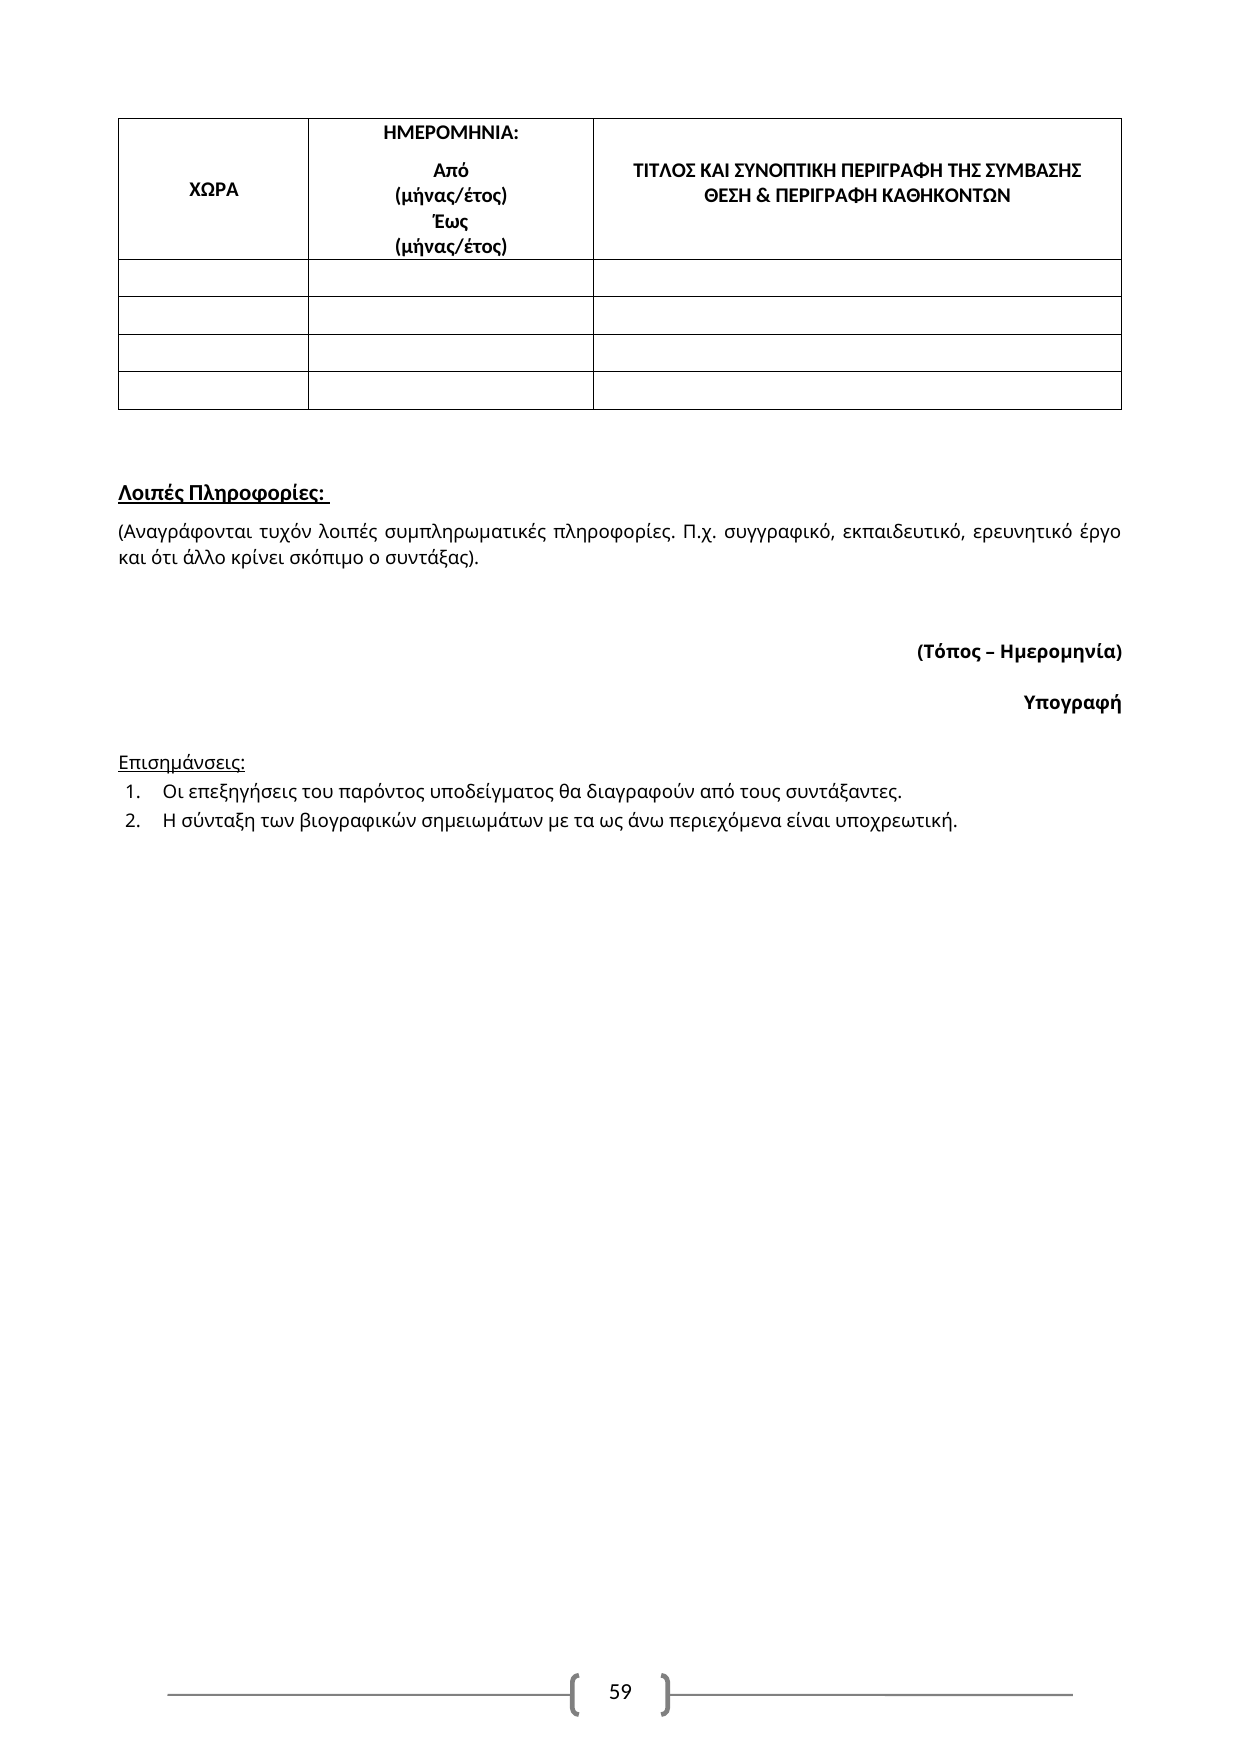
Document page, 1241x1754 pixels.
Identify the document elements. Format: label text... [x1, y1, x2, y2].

list Οι επεξηγήσεις του παρόντος υποδείγματος θα διαγραφούν από τους συντάξαντες. [125, 778, 1122, 804]
table_cell [119, 372, 308, 409]
text Υπογραφή [118, 689, 1122, 715]
table_cell [119, 297, 308, 334]
text Επισημάνσεις: [118, 749, 1122, 775]
table_cell [119, 260, 308, 296]
table_cell [594, 372, 1121, 409]
table_cell [309, 372, 593, 409]
table_cell [309, 260, 593, 296]
text (Τόπος – Ημερομηνία) [118, 638, 1122, 664]
table_header ΗΜΕΡΟΜΗΝΙΑ: Από (μήνας/έτος) Έως (μήνας/έτος) [309, 119, 593, 259]
table_cell [594, 260, 1121, 296]
table_cell [594, 297, 1121, 334]
table_cell [309, 297, 593, 334]
text (Αναγράφονται τυχόν λοιπές συμπληρωματικές πληροφορίες. Π.χ. συγγραφικό, εκπαιδευτικό, ερευνητικό έργο και ότι άλλο κρίνει σκόπιμο ο συντάξας). [118, 519, 1122, 570]
table_cell [309, 335, 593, 371]
table_header ΧΩΡΑ [119, 119, 308, 259]
table_cell [119, 335, 308, 371]
list Η σύνταξη των βιογραφικών σημειωμάτων με τα ως άνω περιεχόμενα είναι υποχρεωτική. [125, 808, 1122, 833]
table_header ΤΙΤΛΟΣ ΚΑΙ ΣΥΝΟΠΤΙΚΗ ΠΕΡΙΓΡΑΦΗ ΤΗΣ ΣΥΜΒΑΣΗΣ ΘΕΣΗ & ΠΕΡΙΓΡΑΦΗ ΚΑΘΗΚΟΝΤΩΝ [594, 119, 1121, 259]
table_cell [594, 335, 1121, 371]
text Λοιπές Πληροφορίες: [118, 478, 1122, 506]
